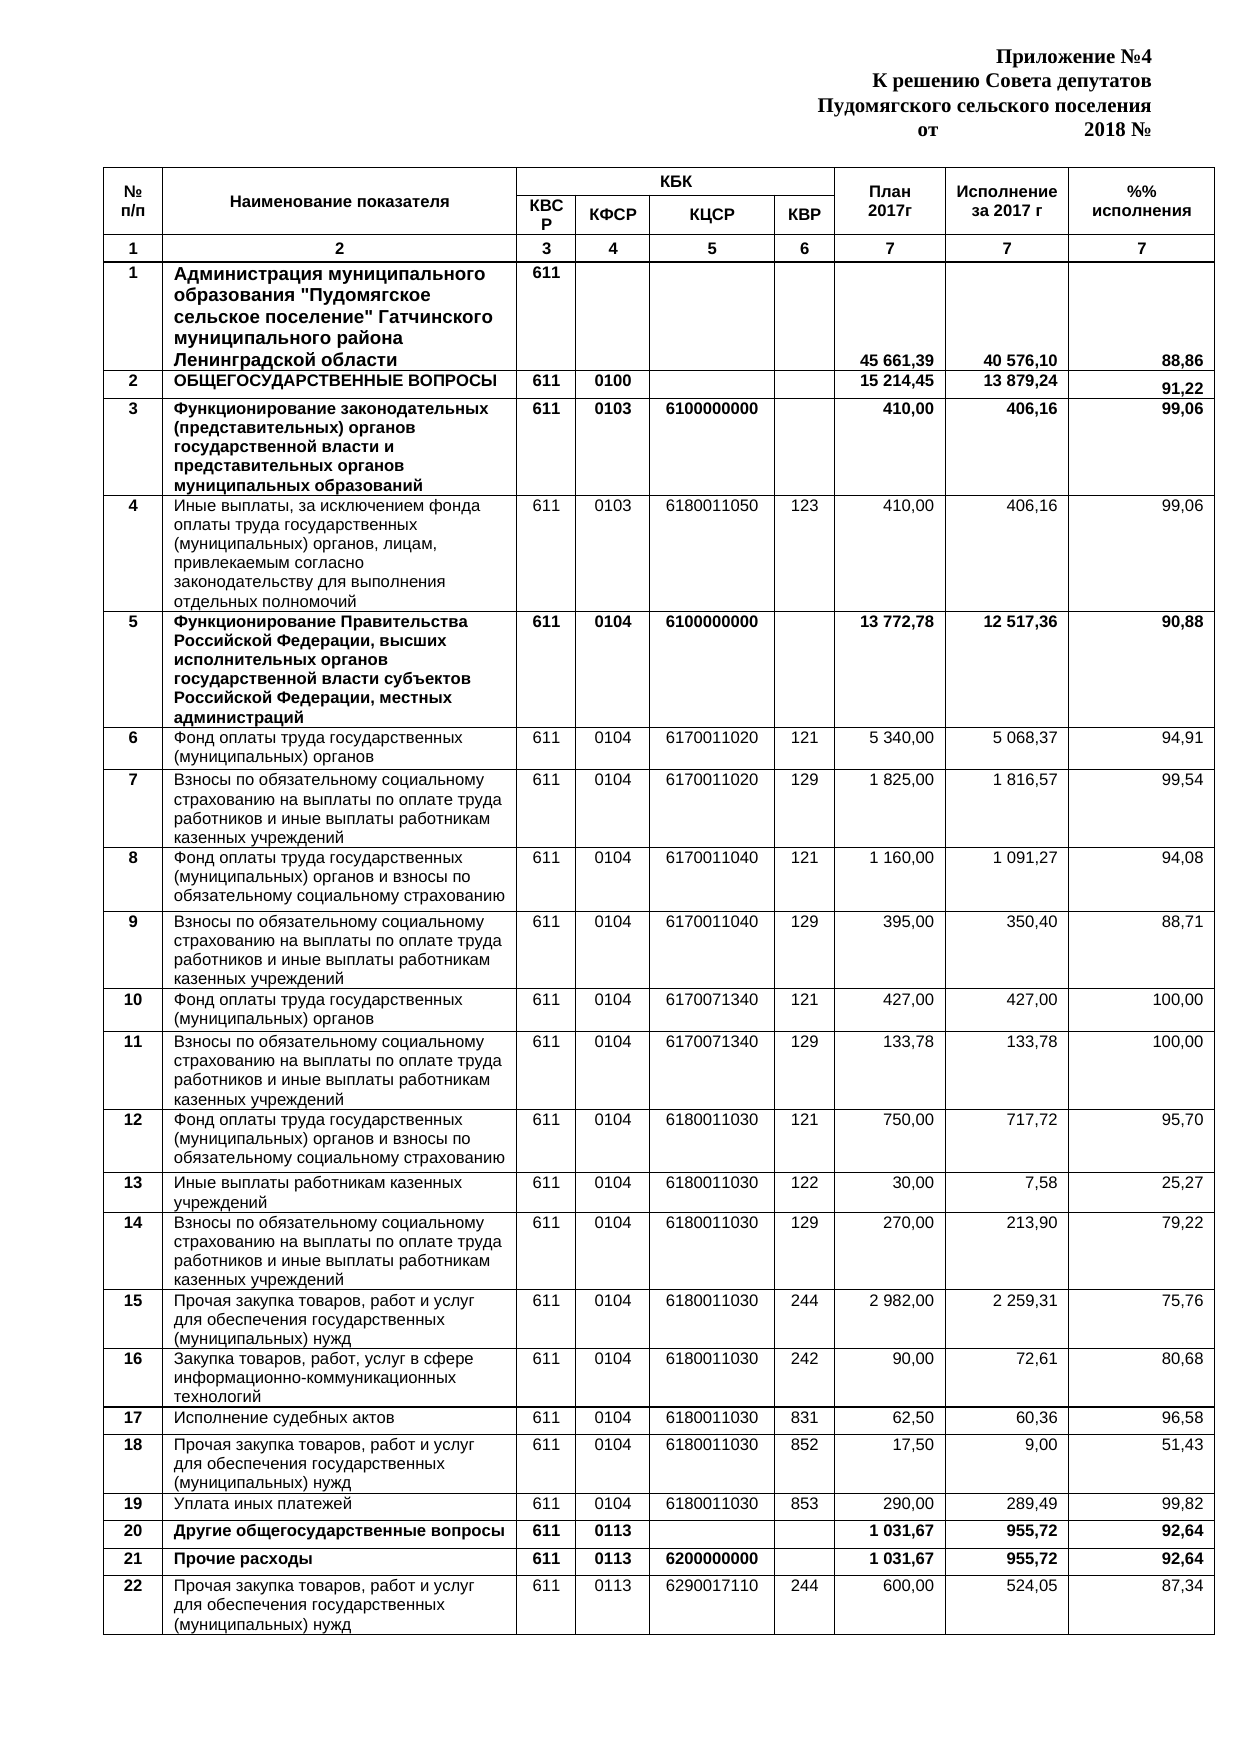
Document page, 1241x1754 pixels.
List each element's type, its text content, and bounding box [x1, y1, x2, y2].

table_cell Уплата иных платежей [163, 1494, 516, 1520]
table_cell 1 160,00 [835, 848, 945, 911]
table_cell Прочая закупка товаров, работ и услуг для обеспечения государственных (муниципальных) нужд [163, 1576, 516, 1633]
text К решению Совета депутатов [148, 68, 1152, 92]
table_cell 6170071340 [650, 1032, 774, 1108]
table_cell 7 [104, 770, 162, 847]
table_cell 6180011030 [650, 1494, 774, 1520]
table_cell [775, 263, 834, 370]
table_cell Иные выплаты, за исключением фонда оплаты труда государственных (муниципальных) органов, лицам, привлекаемым согласно законодательству для выполнения отдельных полномочий [163, 496, 516, 611]
table_cell 100,00 [1069, 1032, 1214, 1108]
table_cell 6170011020 [650, 770, 774, 847]
table_cell 955,72 [946, 1549, 1068, 1575]
table_cell 406,16 [946, 496, 1068, 611]
table_cell 133,78 [946, 1032, 1068, 1108]
table_header Наименование показателя [163, 168, 516, 234]
table_cell 100,00 [1069, 989, 1214, 1031]
table_cell 6180011030 [650, 1213, 774, 1289]
table_cell 0104 [576, 1435, 649, 1492]
table_cell 9 [104, 912, 162, 988]
table_cell Прочая закупка товаров, работ и услуг для обеспечения государственных (муниципальных) нужд [163, 1290, 516, 1348]
table_cell 289,49 [946, 1494, 1068, 1520]
table_cell 87,34 [1069, 1576, 1214, 1633]
table_cell 129 [775, 1213, 834, 1289]
table_cell 611 [517, 1576, 575, 1633]
table_cell [775, 399, 834, 494]
table_cell 611 [517, 848, 575, 911]
table_cell Закупка товаров, работ, услуг в сфере информационно-коммуникационных технологий [163, 1349, 516, 1406]
table_cell 611 [517, 728, 575, 769]
table_cell 88,71 [1069, 912, 1214, 988]
table_cell 611 [517, 1549, 575, 1575]
table_cell 0104 [576, 770, 649, 847]
table_cell Другие общегосударственные вопросы [163, 1521, 516, 1547]
table_cell 15 214,45 [835, 371, 945, 398]
table_cell 10 [104, 989, 162, 1031]
table_cell 99,54 [1069, 770, 1214, 847]
table_cell 80,68 [1069, 1349, 1214, 1406]
table_cell 410,00 [835, 399, 945, 494]
text Пудомягского сельского поселения [148, 92, 1152, 117]
table_cell 6180011030 [650, 1349, 774, 1406]
table_cell 90,00 [835, 1349, 945, 1406]
table_cell 0100 [576, 371, 649, 398]
table_cell 0103 [576, 496, 649, 611]
table_cell 611 [517, 371, 575, 398]
table_cell 5 068,37 [946, 728, 1068, 769]
table_cell 0113 [576, 1576, 649, 1633]
table_cell 1 825,00 [835, 770, 945, 847]
table_cell КЦСР [650, 196, 774, 234]
table_cell 129 [775, 1032, 834, 1108]
table_cell 611 [517, 399, 575, 494]
table_cell 79,22 [1069, 1213, 1214, 1289]
table_cell 6180011030 [650, 1290, 774, 1348]
table_cell [775, 1521, 834, 1547]
table_cell 427,00 [835, 989, 945, 1031]
table_cell [775, 371, 834, 398]
table_header План 2017г [835, 168, 945, 234]
table_cell 133,78 [835, 1032, 945, 1108]
table_cell 6180011050 [650, 496, 774, 611]
table_cell 750,00 [835, 1110, 945, 1172]
table_cell 611 [517, 1435, 575, 1492]
table_header КБК [517, 168, 834, 194]
table_cell 1 031,67 [835, 1521, 945, 1547]
table_cell 2 259,31 [946, 1290, 1068, 1348]
table_cell 611 [517, 1032, 575, 1108]
table_cell 91,22 [1069, 371, 1214, 398]
table_cell 611 [517, 1290, 575, 1348]
table_cell 6100000000 [650, 612, 774, 727]
table_cell 99,06 [1069, 399, 1214, 494]
table_cell 5 [650, 235, 774, 261]
table_cell 62,50 [835, 1408, 945, 1434]
table_cell [576, 263, 649, 370]
table_cell 0104 [576, 1408, 649, 1434]
table_cell 0104 [576, 848, 649, 911]
table_cell 611 [517, 989, 575, 1031]
table_cell 955,72 [946, 1521, 1068, 1547]
table_cell 12 [104, 1110, 162, 1172]
table_cell 9,00 [946, 1435, 1068, 1492]
table_cell 96,58 [1069, 1408, 1214, 1434]
table_cell 129 [775, 770, 834, 847]
table_cell 13 772,78 [835, 612, 945, 727]
table_cell 611 [517, 770, 575, 847]
table_cell 410,00 [835, 496, 945, 611]
table_cell 611 [517, 496, 575, 611]
table_cell 611 [517, 912, 575, 988]
table_cell Фонд оплаты труда государственных (муниципальных) органов [163, 989, 516, 1031]
table_cell 0104 [576, 1494, 649, 1520]
table_cell 6180011030 [650, 1110, 774, 1172]
table_cell Фонд оплаты труда государственных (муниципальных) органов [163, 728, 516, 769]
table_cell Администрация муниципального образования "Пудомягское сельское поселение" Гатчинского муниципального района Ленинградской области [163, 263, 516, 370]
table_cell 22 [104, 1576, 162, 1633]
table_cell 6 [775, 235, 834, 261]
table_cell 88,86 [1069, 263, 1214, 370]
table_cell 2 [104, 371, 162, 398]
table_cell 0104 [576, 989, 649, 1031]
table_cell 852 [775, 1435, 834, 1492]
table_cell 72,61 [946, 1349, 1068, 1406]
table_cell 611 [517, 1173, 575, 1212]
table_cell 16 [104, 1349, 162, 1406]
table_cell 92,64 [1069, 1549, 1214, 1575]
table_cell 611 [517, 1408, 575, 1434]
table_cell 6170011040 [650, 912, 774, 988]
table_cell Взносы по обязательному социальному страхованию на выплаты по оплате труда работников и иные выплаты работникам казенных учреждений [163, 770, 516, 847]
table_cell 99,06 [1069, 496, 1214, 611]
table_cell Прочие расходы [163, 1549, 516, 1575]
table_cell Функционирование законодательных (представительных) органов государственной власти и представительных органов муниципальных образований [163, 399, 516, 494]
table_cell 6180011030 [650, 1435, 774, 1492]
table_cell 853 [775, 1494, 834, 1520]
table_cell 350,40 [946, 912, 1068, 988]
table_cell 1 [104, 235, 162, 261]
table_cell Взносы по обязательному социальному страхованию на выплаты по оплате труда работников и иные выплаты работникам казенных учреждений [163, 912, 516, 988]
table_cell 0104 [576, 1349, 649, 1406]
table_cell 121 [775, 728, 834, 769]
table_cell 290,00 [835, 1494, 945, 1520]
table_cell Функционирование Правительства Российской Федерации, высших исполнительных органов государственной власти субъектов Российской Федерации, местных администраций [163, 612, 516, 727]
table_cell 406,16 [946, 399, 1068, 494]
table_cell 17 [104, 1408, 162, 1434]
text Приложение №4 [148, 44, 1152, 68]
table_cell 3 [104, 399, 162, 494]
table_cell 13 [104, 1173, 162, 1212]
table_cell 21 [104, 1549, 162, 1575]
table_cell 99,82 [1069, 1494, 1214, 1520]
table_cell 524,05 [946, 1576, 1068, 1633]
table_cell 611 [517, 1213, 575, 1289]
table_cell 3 [517, 235, 575, 261]
table_cell 427,00 [946, 989, 1068, 1031]
table_cell 1 [104, 263, 162, 370]
table_cell 17,50 [835, 1435, 945, 1492]
table_cell [650, 263, 774, 370]
text от 2018 № [148, 117, 1152, 141]
table_header %% исполнения [1069, 168, 1214, 234]
table_cell 5 340,00 [835, 728, 945, 769]
table_cell 1 091,27 [946, 848, 1068, 911]
table_cell 1 031,67 [835, 1549, 945, 1575]
table_cell 600,00 [835, 1576, 945, 1633]
table_cell 6 [104, 728, 162, 769]
table_cell 11 [104, 1032, 162, 1108]
table_cell КВР [775, 196, 834, 234]
table_cell 6170011020 [650, 728, 774, 769]
table_cell 0104 [576, 1213, 649, 1289]
table_cell 0104 [576, 1290, 649, 1348]
table_cell 0103 [576, 399, 649, 494]
table_cell 4 [104, 496, 162, 611]
table_cell 611 [517, 1521, 575, 1547]
table_cell Фонд оплаты труда государственных (муниципальных) органов и взносы по обязательному социальному страхованию [163, 1110, 516, 1172]
table_cell [775, 1549, 834, 1575]
table_cell 7,58 [946, 1173, 1068, 1212]
table_cell 4 [576, 235, 649, 261]
table_cell 270,00 [835, 1213, 945, 1289]
table_cell 0104 [576, 1173, 649, 1212]
table_cell 6200000000 [650, 1549, 774, 1575]
table_cell 25,27 [1069, 1173, 1214, 1212]
table_cell 0113 [576, 1549, 649, 1575]
table_cell 60,36 [946, 1408, 1068, 1434]
table_cell 6180011030 [650, 1173, 774, 1212]
table_cell 121 [775, 989, 834, 1031]
table_cell 122 [775, 1173, 834, 1212]
table_cell 45 661,39 [835, 263, 945, 370]
table_cell 717,72 [946, 1110, 1068, 1172]
table_cell 6180011030 [650, 1408, 774, 1434]
table_cell 611 [517, 1349, 575, 1406]
table_cell 20 [104, 1521, 162, 1547]
table_cell 244 [775, 1290, 834, 1348]
table_cell 213,90 [946, 1213, 1068, 1289]
table_cell 121 [775, 1110, 834, 1172]
table_cell 6100000000 [650, 399, 774, 494]
table_cell 6170071340 [650, 989, 774, 1031]
table_cell 51,43 [1069, 1435, 1214, 1492]
table_cell 0104 [576, 612, 649, 727]
table_cell [650, 371, 774, 398]
table_cell 40 576,10 [946, 263, 1068, 370]
table_cell 0104 [576, 1032, 649, 1108]
table_cell 123 [775, 496, 834, 611]
table_cell Прочая закупка товаров, работ и услуг для обеспечения государственных (муниципальных) нужд [163, 1435, 516, 1492]
table_cell Фонд оплаты труда государственных (муниципальных) органов и взносы по обязательному социальному страхованию [163, 848, 516, 911]
table_cell 14 [104, 1213, 162, 1289]
table_cell 30,00 [835, 1173, 945, 1212]
table_cell 12 517,36 [946, 612, 1068, 727]
table_header № п/п [104, 168, 162, 234]
table_cell 90,88 [1069, 612, 1214, 727]
table_cell 0113 [576, 1521, 649, 1547]
table_cell 92,64 [1069, 1521, 1214, 1547]
table_cell 2 982,00 [835, 1290, 945, 1348]
table_cell 2 [163, 235, 516, 261]
table_cell 94,08 [1069, 848, 1214, 911]
table_cell КФСР [576, 196, 649, 234]
table_cell 94,91 [1069, 728, 1214, 769]
table_cell Исполнение судебных актов [163, 1408, 516, 1434]
table_cell 242 [775, 1349, 834, 1406]
table_cell 611 [517, 1110, 575, 1172]
table_cell 0104 [576, 728, 649, 769]
table_cell Взносы по обязательному социальному страхованию на выплаты по оплате труда работников и иные выплаты работникам казенных учреждений [163, 1213, 516, 1289]
table_cell 611 [517, 263, 575, 370]
table_cell 0104 [576, 1110, 649, 1172]
table_cell [650, 1521, 774, 1547]
table_cell 7 [1069, 235, 1214, 261]
table_cell 6290017110 [650, 1576, 774, 1633]
table_cell КВСР [517, 196, 575, 234]
table_cell 6170011040 [650, 848, 774, 911]
table_cell Взносы по обязательному социальному страхованию на выплаты по оплате труда работников и иные выплаты работникам казенных учреждений [163, 1032, 516, 1108]
table_cell 95,70 [1069, 1110, 1214, 1172]
table_cell 8 [104, 848, 162, 911]
table_cell 244 [775, 1576, 834, 1633]
table_cell 18 [104, 1435, 162, 1492]
table_cell 395,00 [835, 912, 945, 988]
table_cell 7 [946, 235, 1068, 261]
table_cell 611 [517, 612, 575, 727]
table_cell 7 [835, 235, 945, 261]
table_cell Иные выплаты работникам казенных учреждений [163, 1173, 516, 1212]
table_cell 75,76 [1069, 1290, 1214, 1348]
table_cell 121 [775, 848, 834, 911]
table_header Исполнение за 2017 г [946, 168, 1068, 234]
table_cell 1 816,57 [946, 770, 1068, 847]
table_cell 5 [104, 612, 162, 727]
table_cell 13 879,24 [946, 371, 1068, 398]
table_cell 19 [104, 1494, 162, 1520]
table_cell 129 [775, 912, 834, 988]
table_cell 0104 [576, 912, 649, 988]
table_cell 611 [517, 1494, 575, 1520]
table_cell ОБЩЕГОСУДАРСТВЕННЫЕ ВОПРОСЫ [163, 371, 516, 398]
table_cell [775, 612, 834, 727]
table_cell 15 [104, 1290, 162, 1348]
table_cell 831 [775, 1408, 834, 1434]
